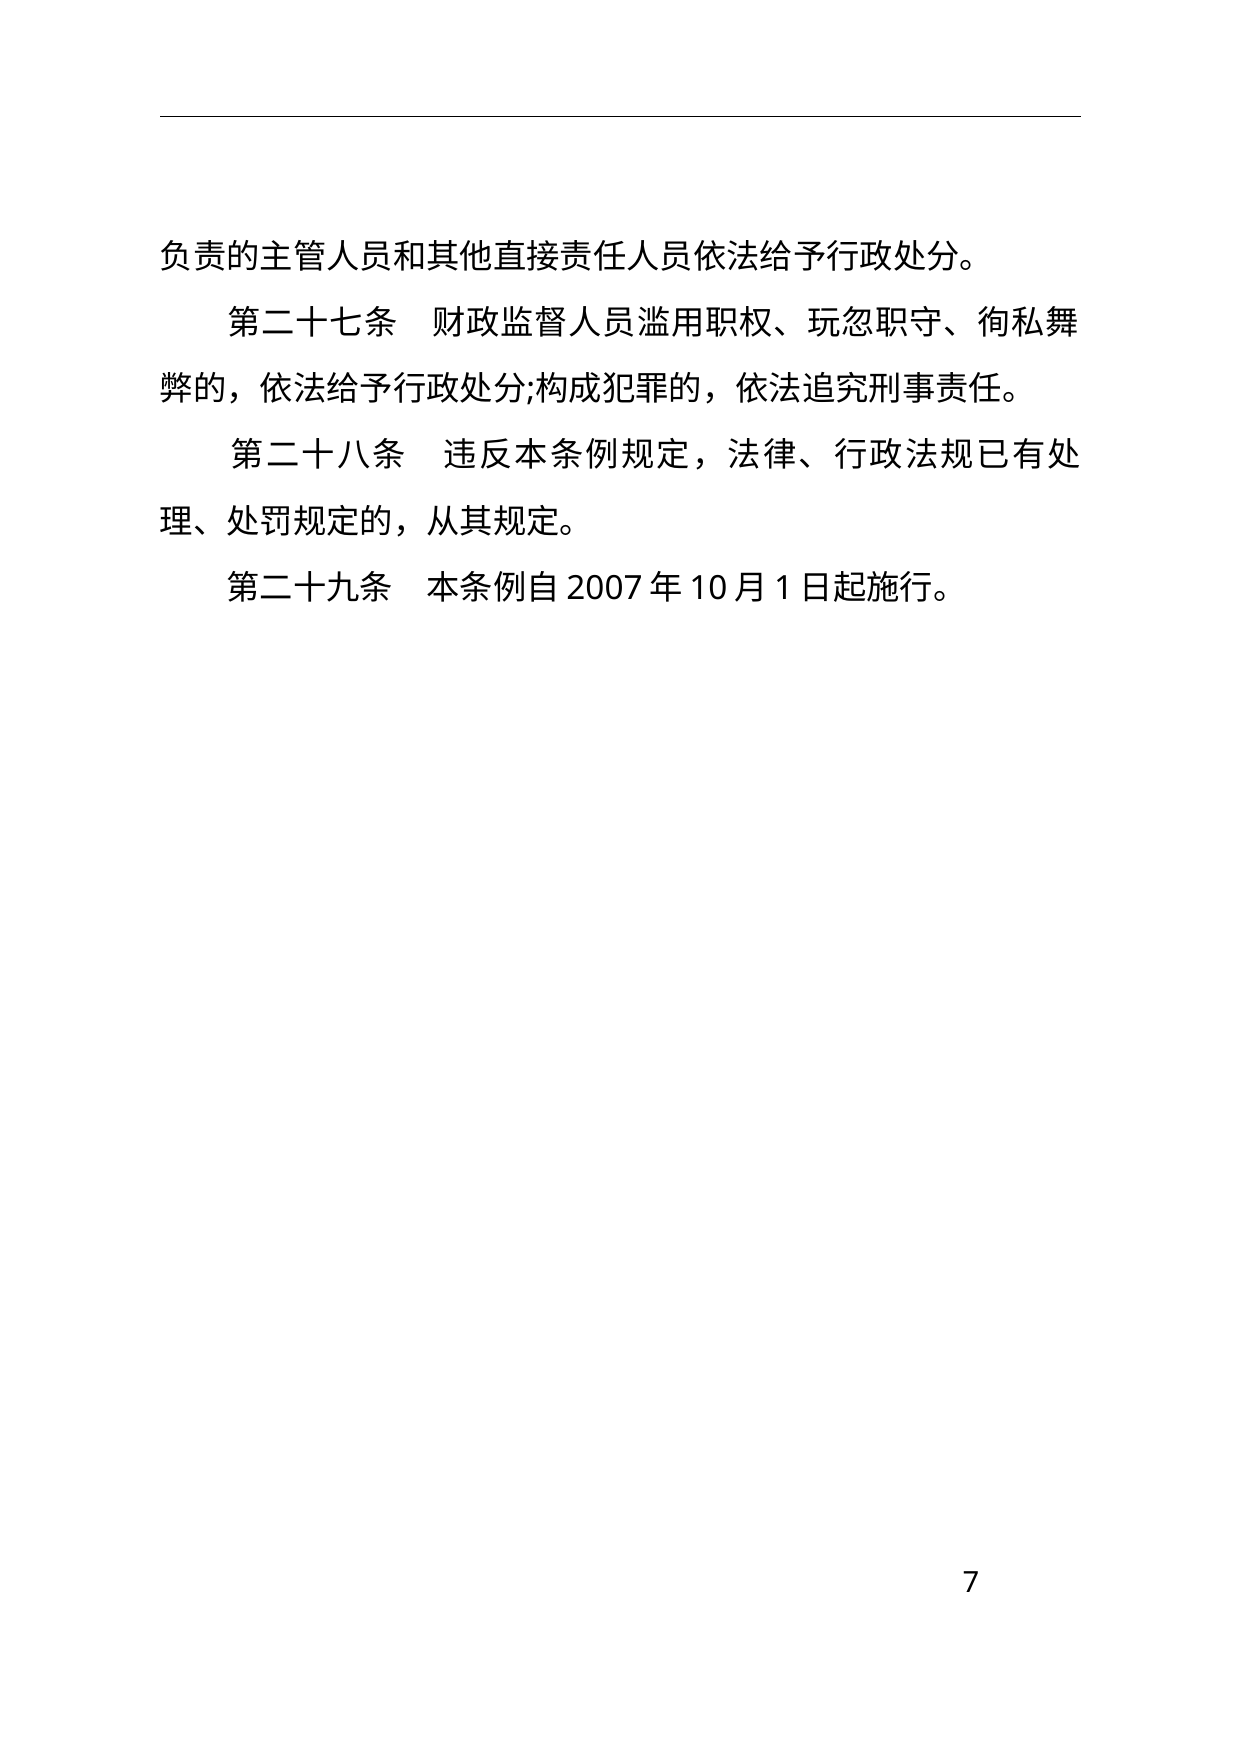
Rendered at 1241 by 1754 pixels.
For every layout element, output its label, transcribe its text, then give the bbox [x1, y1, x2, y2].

text 第二十七条 财政监督人员滥用职权、玩忽职守、徇私舞弊的，依法给予行政处分;构成犯罪的，依法追究刑事责任。 [159, 287, 1081, 419]
text 第二十九条 本条例自2007年10月1日起施行。 [159, 552, 1081, 618]
text 第二十八条 违反本条例规定，法律、行政法规已有处理、处罚规定的，从其规定。 [159, 419, 1081, 552]
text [159, 220, 1081, 287]
